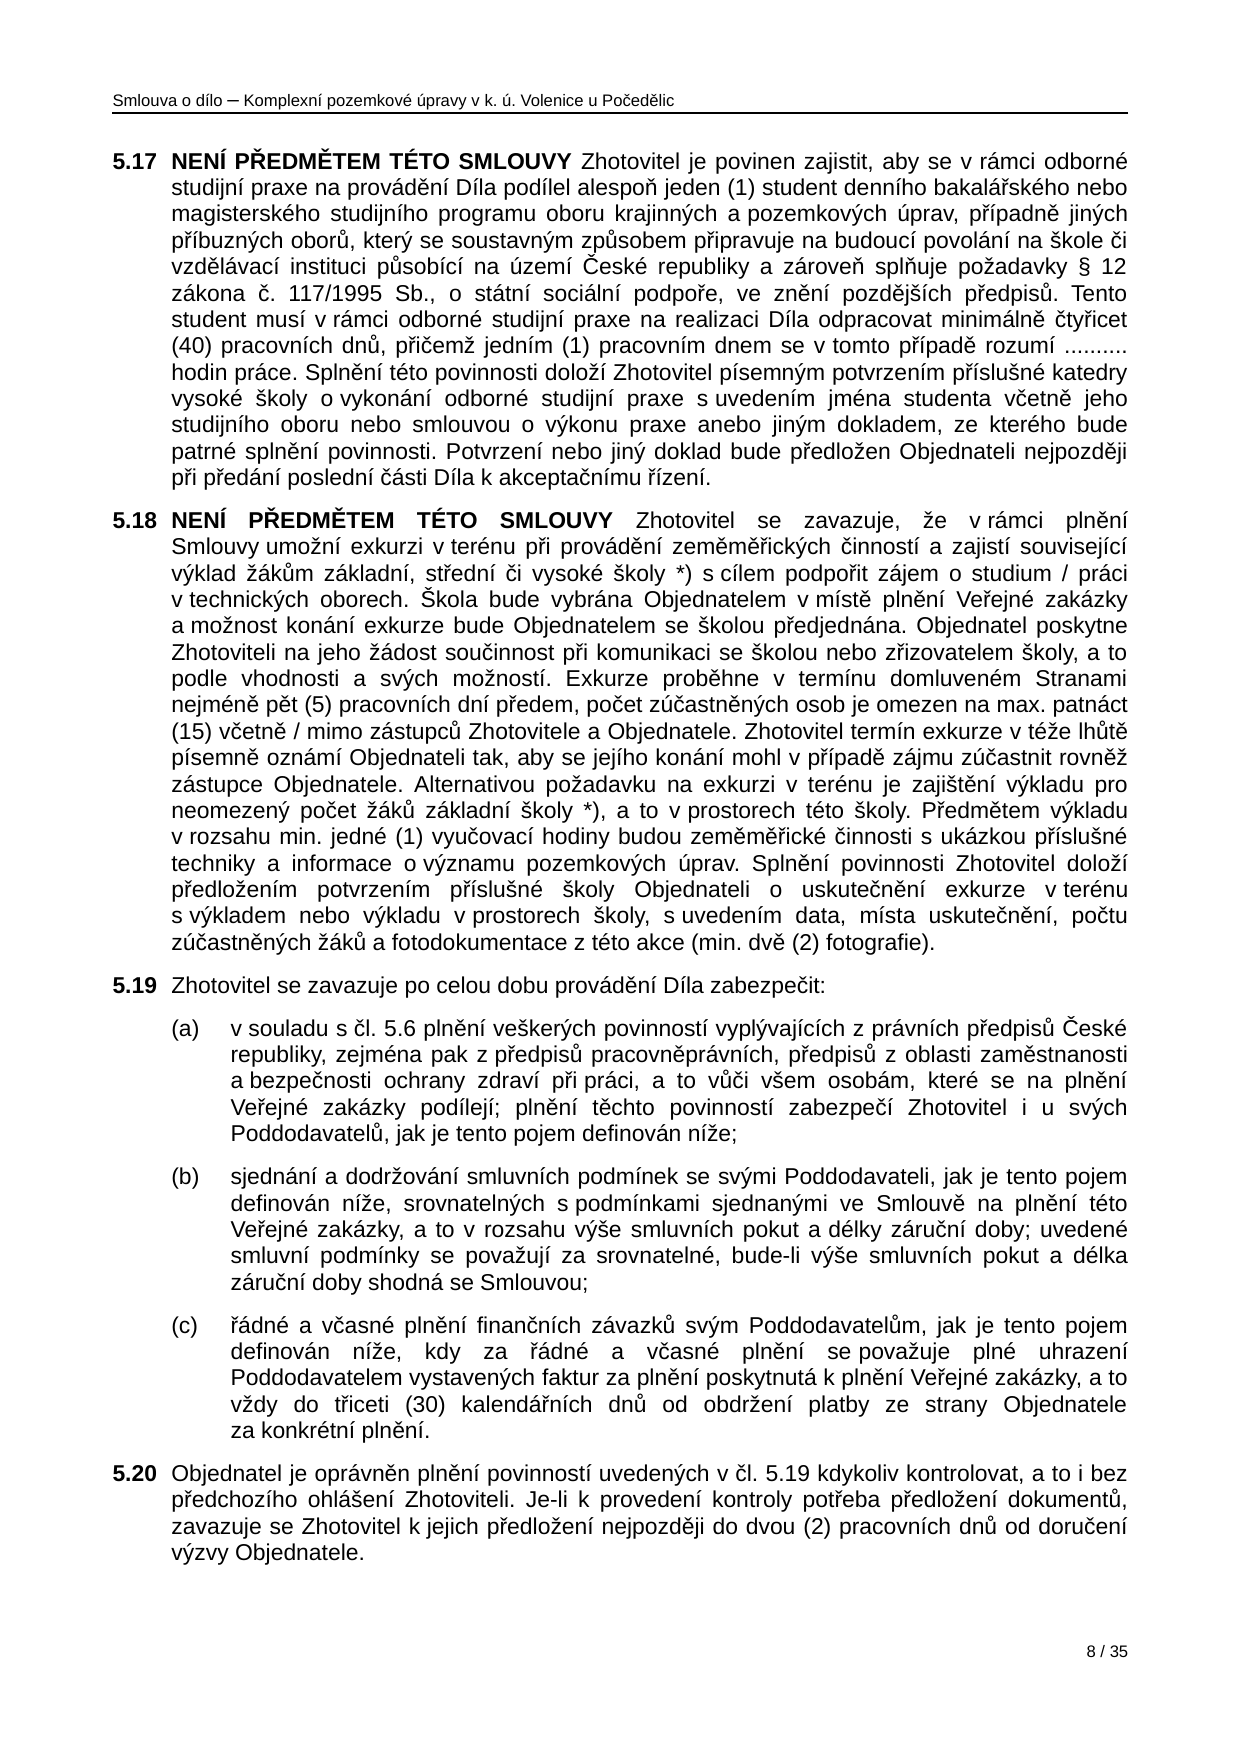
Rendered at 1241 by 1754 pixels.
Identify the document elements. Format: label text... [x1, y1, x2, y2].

list řádné a včasné plnění finančních závazků svým Poddodavatelům, jak je tento pojem definován níže, kdy za řádné a včasné plnění se považuje plné uhrazení Poddodavatelem vystavených faktur za plnění poskytnutá k plnění Veřejné zakázky, a to vždy do třiceti (30) kalendářních dnů od obdržení platby ze strany Objednatele za konkrétní plnění. [171, 1312, 1128, 1443]
text NENÍ PŘEDMĚTEM TÉTO SMLOUVY Zhotovitel je povinen zajistit, aby se v rámci odborné studijní praxe na provádění Díla podílel alespoň jeden (1) student denního bakalářského nebo magisterského studijního programu oboru krajinných a pozemkových úprav, případně jiných příbuzných oborů, který se soustavným způsobem připravuje na budoucí povolání na škole či vzdělávací instituci působící na území České republiky a zároveň splňuje požadavky § 12 zákona č. 117/1995 Sb., o státní sociální podpoře, ve znění pozdějších předpisů. Tento student musí v rámci odborné studijní praxe na realizaci Díla odpracovat minimálně čtyřicet (40) pracovních dnů, přičemž jedním (1) pracovním dnem se v tomto případě rozumí .......... hodin práce. Splnění této povinnosti doloží Zhotovitel písemným potvrzením příslušné katedry vysoké školy o vykonání odborné studijní praxe s uvedením jména studenta včetně jeho studijního oboru nebo smlouvou o výkonu praxe anebo jiným dokladem, ze kterého bude patrné splnění povinnosti. Potvrzení nebo jiný doklad bude předložen Objednateli nejpozději při předání poslední části Díla k akceptačnímu řízení. [112, 148, 1128, 490]
list v souladu s čl. 5.6 plnění veškerých povinností vyplývajících z právních předpisů České republiky, zejména pak z předpisů pracovněprávních, předpisů z oblasti zaměstnanosti a bezpečnosti ochrany zdraví při práci, a to vůči všem osobám, které se na plnění Veřejné zakázky podílejí; plnění těchto povinností zabezpečí Zhotovitel i u svých Poddodavatelů, jak je tento pojem definován níže; [171, 1015, 1128, 1146]
text Zhotovitel se zavazuje po celou dobu provádění Díla zabezpečit: [112, 972, 1128, 998]
list sjednání a dodržování smluvních podmínek se svými Poddodavateli, jak je tento pojem definován níže, srovnatelných s podmínkami sjednanými ve Smlouvě na plnění této Veřejné zakázky, a to v rozsahu výše smluvních pokut a délky záruční doby; uvedené smluvní podmínky se považují za srovnatelné, bude-li výše smluvních pokut a délka záruční doby shodná se Smlouvou; [171, 1163, 1128, 1295]
text Objednatel je oprávněn plnění povinností uvedených v čl. 5.19 kdykoliv kontrolovat, a to i bez předchozího ohlášení Zhotoviteli. Je-li k provedení kontroly potřeba předložení dokumentů, zavazuje se Zhotovitel k jejich předložení nejpozději do dvou (2) pracovních dnů od doručení výzvy Objednatele. [112, 1460, 1128, 1565]
text NENÍ PŘEDMĚTEM TÉTO SMLOUVY Zhotovitel se zavazuje, že v rámci plnění Smlouvy umožní exkurzi v terénu při provádění zeměměřických činností a zajistí související výklad žákům základní, střední či vysoké školy *) s cílem podpořit zájem o studium / práci v technických oborech. Škola bude vybrána Objednatelem v místě plnění Veřejné zakázky a možnost konání exkurze bude Objednatelem se školou předjednána. Objednatel poskytne Zhotoviteli na jeho žádost součinnost při komunikaci se školou nebo zřizovatelem školy, a to podle vhodnosti a svých možností. Exkurze proběhne v termínu domluveném Stranami nejméně pět (5) pracovních dní předem, počet zúčastněných osob je omezen na max. patnáct (15) včetně / mimo zástupců Zhotovitele a Objednatele. Zhotovitel termín exkurze v téže lhůtě písemně oznámí Objednateli tak, aby se jejího konání mohl v případě zájmu zúčastnit rovněž zástupce Objednatele. Alternativou požadavku na exkurzi v terénu je zajištění výkladu pro neomezený počet žáků základní školy *), a to v prostorech této školy. Předmětem výkladu v rozsahu min. jedné (1) vyučovací hodiny budou zeměměřické činnosti s ukázkou příslušné techniky a informace o významu pozemkových úprav. Splnění povinnosti Zhotovitel doloží předložením potvrzením příslušné školy Objednateli o uskutečnění exkurze v terénu s výkladem nebo výkladu v prostorech školy, s uvedením data, místa uskutečnění, počtu zúčastněných žáků a fotodokumentace z této akce (min. dvě (2) fotografie). [112, 507, 1128, 955]
